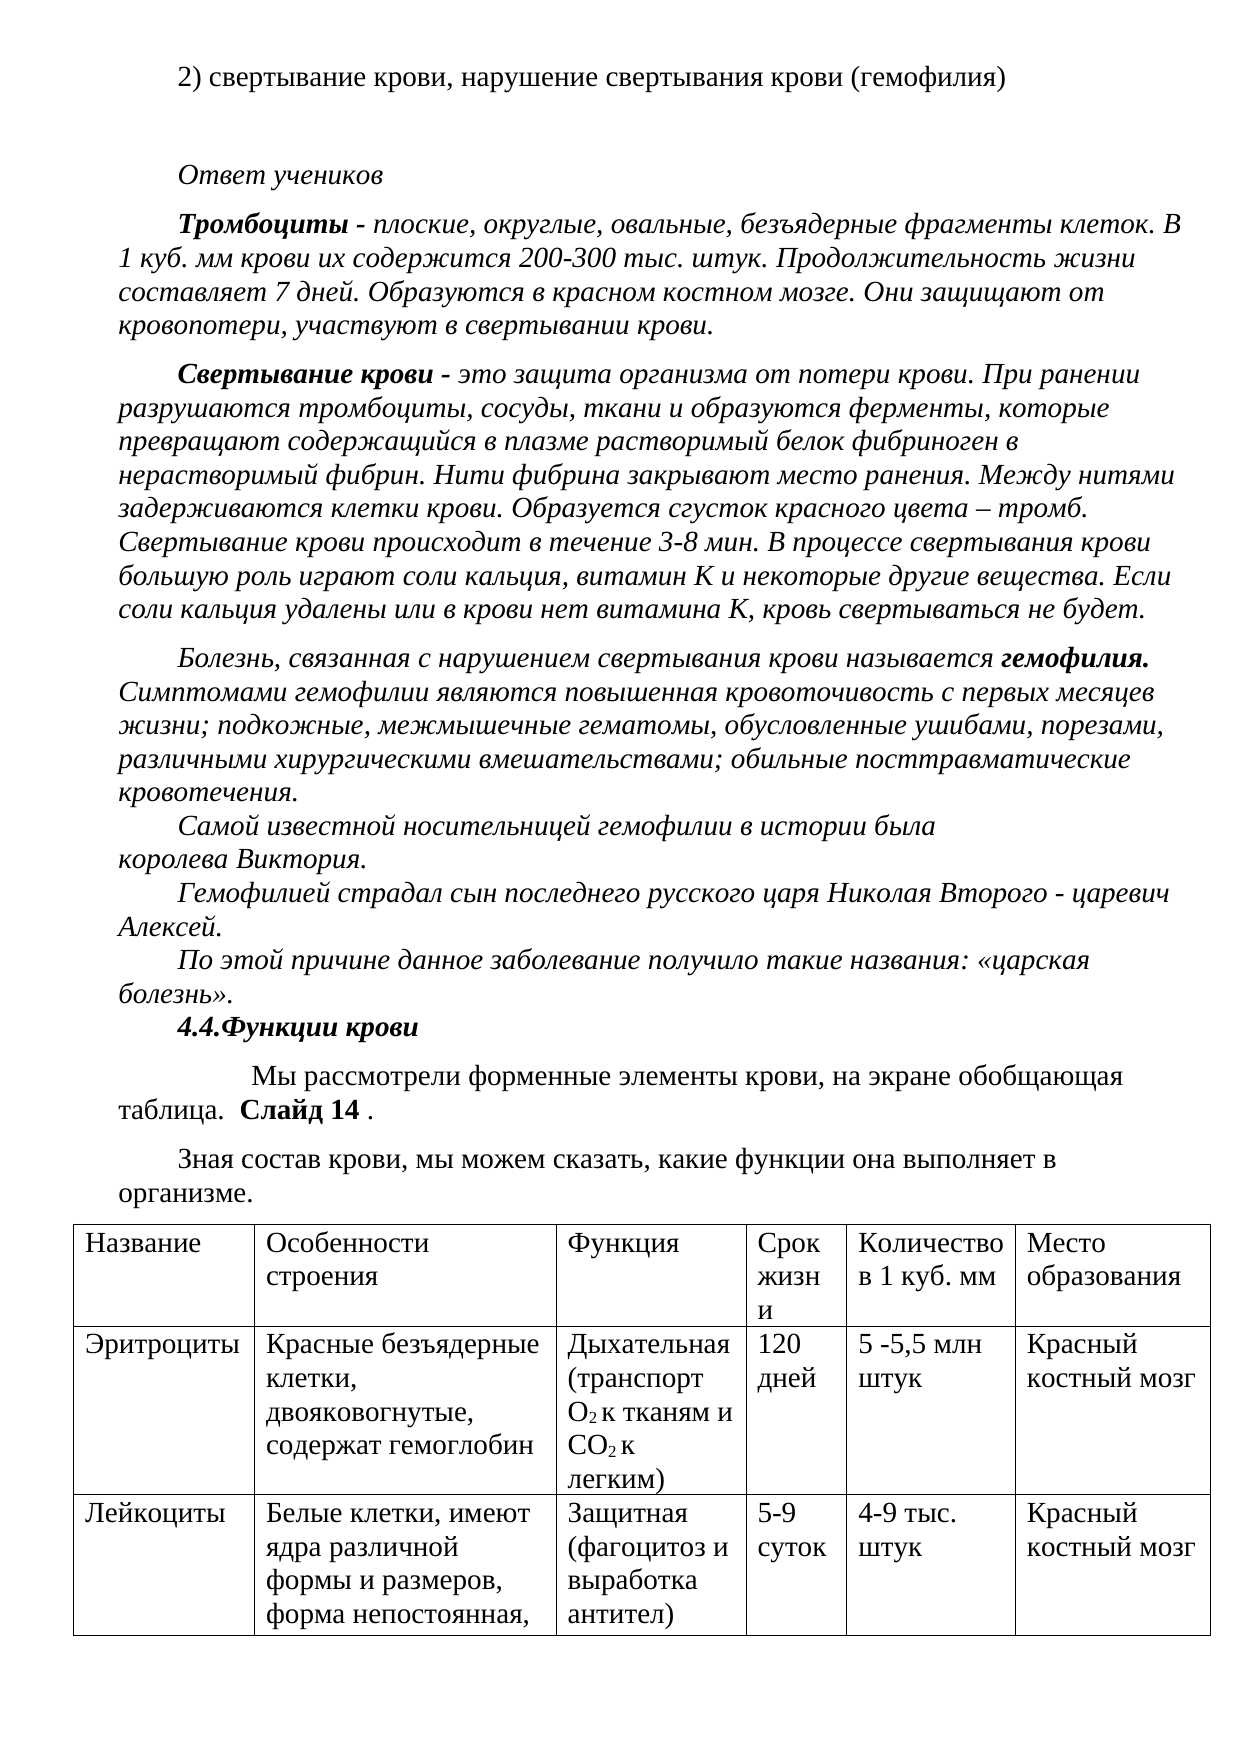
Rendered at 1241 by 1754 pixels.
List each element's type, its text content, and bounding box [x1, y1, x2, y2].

text Зная состав крови, мы можем сказать, какие функции она выполняет в организме. [118, 1141, 1181, 1208]
text Свертывание крови - это защита организма от потери крови. При ранении разрушаются тромбоциты, сосуды, ткани и образуются ферменты, которые превращают содержащийся в плазме растворимый белок фибриноген в нерастворимый фибрин. Нити фибрина закрывают место ранения. Между нитями задерживаются клетки крови. Образуется сгусток красного цвета – тромб. Свертывание крови происходит в течение 3-8 мин. В процессе свертывания крови большую роль играют соли кальция, витамин К и некоторые другие вещества. Если соли кальция удалены или в крови нет витамина К, кровь свертываться не будет. [118, 356, 1181, 625]
table_cell Красные безъядерные клетки, двояковогнутые, содержат гемоглобин [255, 1327, 556, 1494]
text По этой причине данное заболевание получило такие названия: «царская болезнь». [118, 942, 1181, 1009]
text Тромбоциты - плоские, округлые, овальные, безъядерные фрагменты клеток. В 1 куб. мм крови их содержится 200-300 тыс. штук. Продолжительность жизни составляет 7 дней. Образуются в красном костном мозге. Они защищают от кровопотери, участвуют в свертывании крови. [118, 207, 1181, 341]
table_header Количество в 1 куб. мм [847, 1225, 1015, 1326]
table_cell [557, 1495, 746, 1635]
text Мы рассмотрели форменные элементы крови, на экране обобщающая таблица. Слайд 14 . [118, 1058, 1181, 1126]
table_cell 120 дней [747, 1327, 846, 1494]
table_cell Красный костный мозг [1016, 1327, 1210, 1494]
table_header Функция [557, 1225, 746, 1326]
text Гемофилией страдал сын последнего русского царя Николая Второго - царевич Алексей. [118, 875, 1181, 942]
text Ответ учеников [118, 157, 1181, 191]
text 4.4.Функции крови [118, 1009, 1181, 1043]
table_cell 5-9 суток [747, 1495, 846, 1635]
text 2) свертывание крови, нарушение свертывания крови (гемофилия) [118, 59, 1181, 93]
text Болезнь, связанная с нарушением свертывания крови называется гемофилия. Симптомами гемофилии являются повышенная кровоточивость с первых месяцев жизни; подкожные, межмышечные гематомы, обусловленные ушибами, порезами, различными хирургическими вмешательствами; обильные посттравматические кровотечения. [118, 640, 1181, 808]
table_cell 5 -5,5 млн штук [847, 1327, 1015, 1494]
table_cell 4-9 тыс. штук [847, 1495, 1015, 1635]
table_header Место образования [1016, 1225, 1210, 1326]
table_cell Дыхательная (транспорт О2 к тканям и СО2 к легким) [557, 1327, 746, 1494]
table_header Срок жизни [747, 1225, 846, 1326]
table_cell Лейкоциты [74, 1495, 254, 1635]
table_cell Эритроциты [74, 1327, 254, 1494]
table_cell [1016, 1495, 1210, 1635]
table_header Название [74, 1225, 254, 1326]
table_header Особенности строения [255, 1225, 556, 1326]
text Самой известной носительницей гемофилии в истории была королева Виктория. [118, 808, 1181, 875]
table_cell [255, 1495, 556, 1635]
